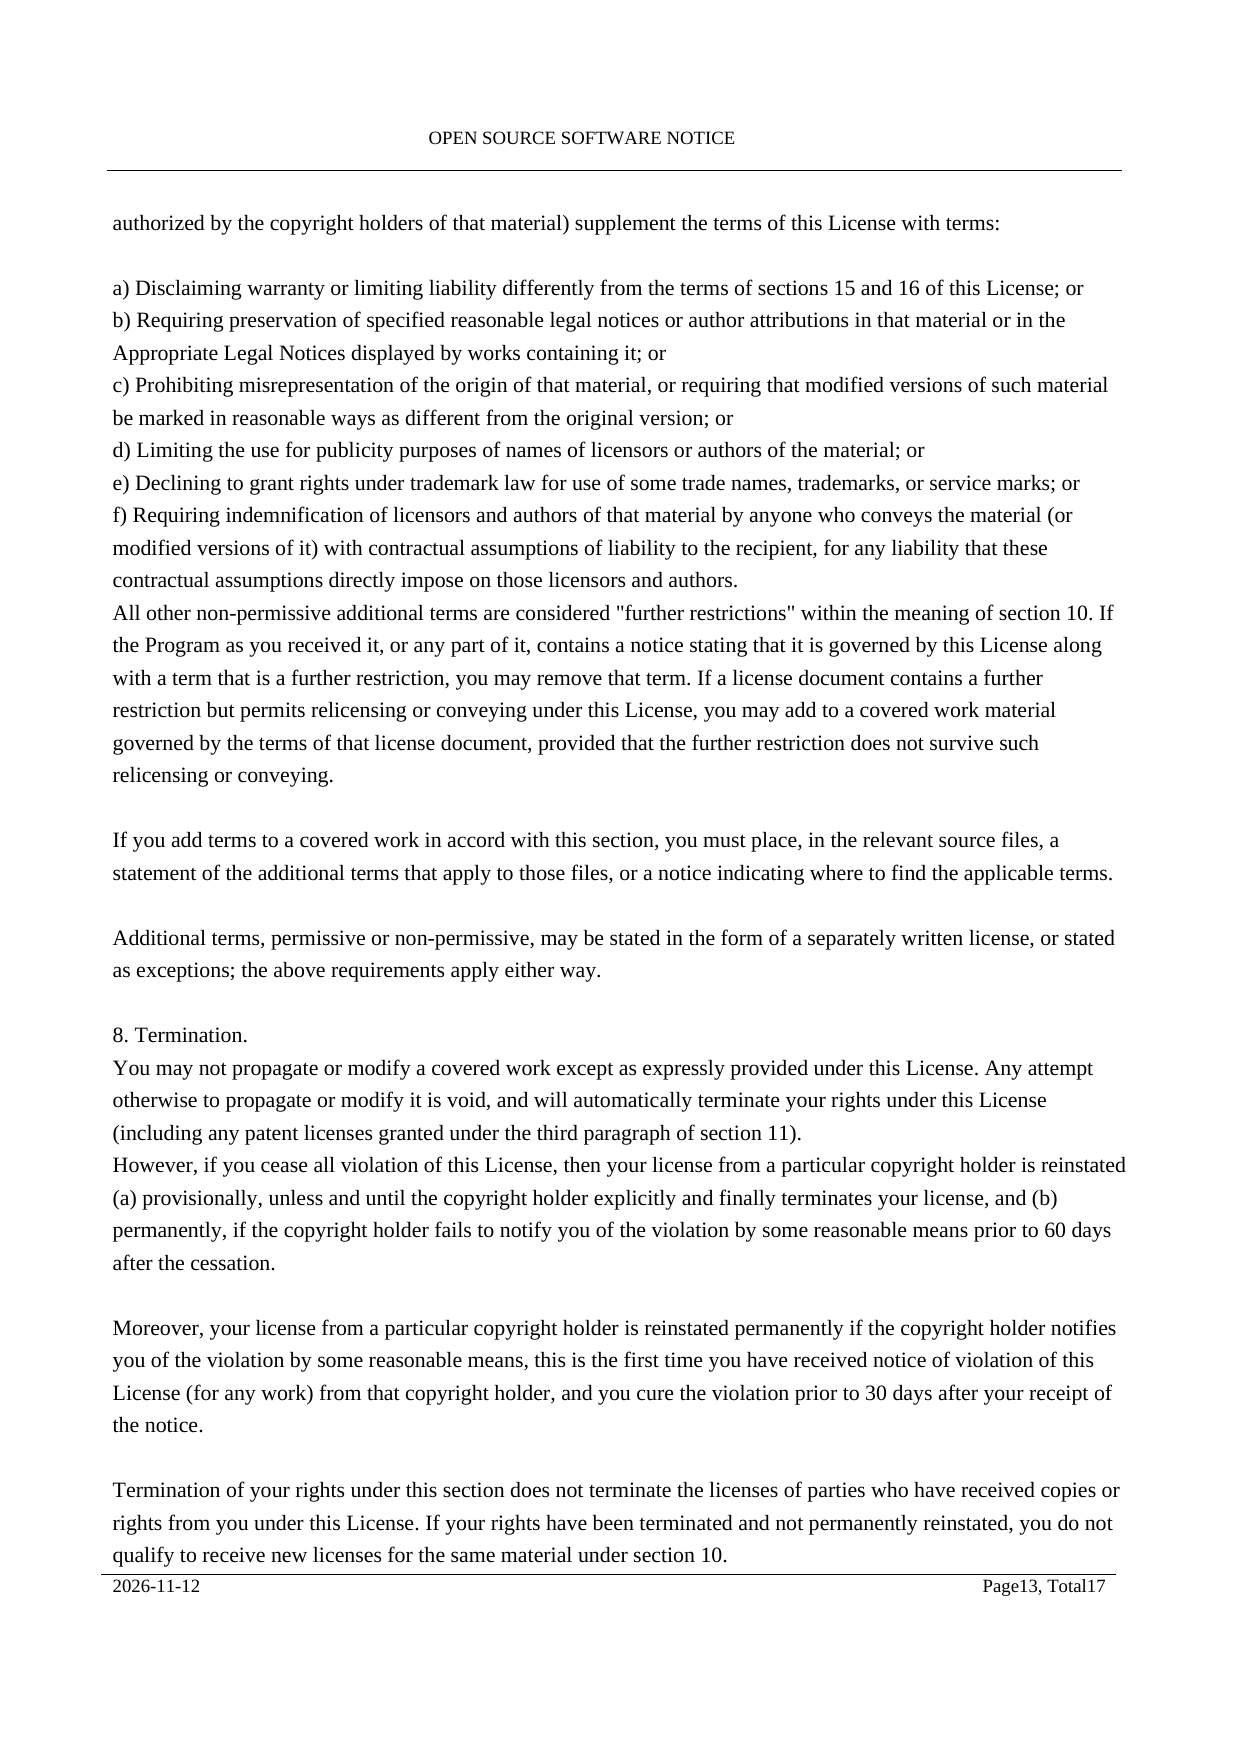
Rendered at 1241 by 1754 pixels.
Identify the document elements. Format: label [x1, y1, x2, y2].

text [112, 206, 1128, 1571]
